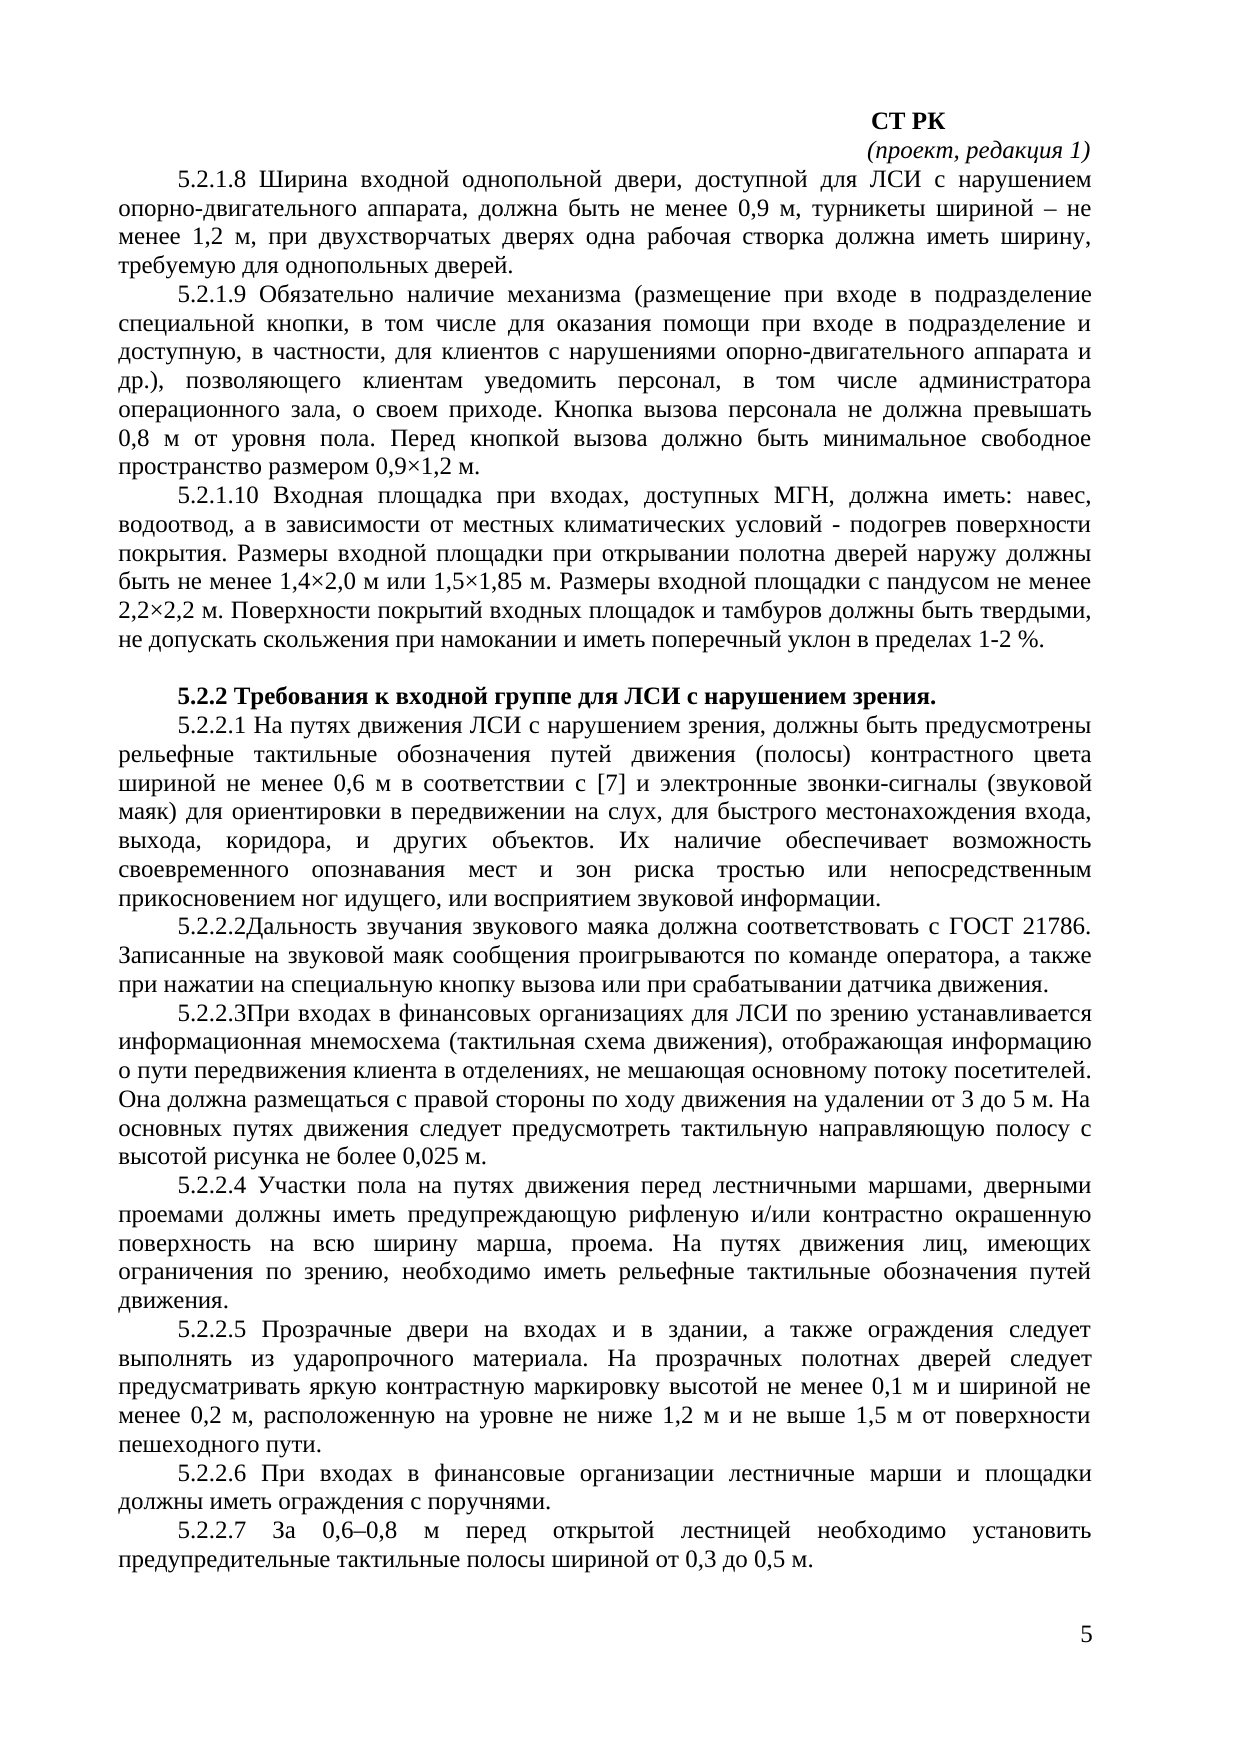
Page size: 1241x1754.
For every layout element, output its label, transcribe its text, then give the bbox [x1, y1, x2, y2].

text 5.2.2.7 За 0,6–0,8 м перед открытой лестницей необходимо установить предупредительные тактильные полосы шириной от 0,3 до 0,5 м. [118, 1515, 1092, 1573]
text 5.2.2.6 При входах в финансовые организации лестничные марши и площадки должны иметь ограждения с поручнями. [118, 1458, 1092, 1515]
text 5.2.2.1 На путях движения ЛСИ с нарушением зрения, должны быть предусмотрены рельефные тактильные обозначения путей движения (полосы) контрастного цвета шириной не менее 0,6 м в соответствии с [7] и электронные звонки-сигналы (звуковой маяк) для ориентировки в передвижении на слух, для быстрого местонахождения входа, выхода, коридора, и других объектов. Их наличие обеспечивает возможность своевременного опознавания мест и зон риска тростью или непосредственным прикосновением ног идущего, или восприятием звуковой информации. [118, 710, 1092, 911]
text 5.2.1.10 Входная площадка при входах, доступных МГН, должна иметь: навес, водоотвод, а в зависимости от местных климатических условий - подогрев поверхности покрытия. Размеры входной площадки при открывании полотна дверей наружу должны быть не менее 1,4×2,0 м или 1,5×1,85 м. Размеры входной площадки с пандусом не менее 2,2×2,2 м. Поверхности покрытий входных площадок и тамбуров должны быть твердыми, не допускать скольжения при намокании и иметь поперечный уклон в пределах 1-2 %. [118, 480, 1092, 653]
text 5.2.1.8 Ширина входной однопольной двери, доступной для ЛСИ с нарушением опорно-двигательного аппарата, должна быть не менее 0,9 м, турникеты шириной – не менее 1,2 м, при двухстворчатых дверях одна рабочая створка должна иметь ширину, требуемую для однопольных дверей. [118, 164, 1092, 279]
text 5.2.2.2Дальность звучания звукового маяка должна соответствовать с ГОСТ 21786. Записанные на звуковой маяк сообщения проигрываются по команде оператора, а также при нажатии на специальную кнопку вызова или при срабатывании датчика движения. [118, 911, 1092, 998]
text 5.2.2 Требования к входной группе для ЛСИ с нарушением зрения. [118, 681, 1092, 710]
text 5.2.2.5 Прозрачные двери на входах и в здании, а также ограждения следует выполнять из ударопрочного материала. На прозрачных полотнах дверей следует предусматривать яркую контрастную маркировку высотой не менее 0,1 м и шириной не менее 0,2 м, расположенную на уровне не ниже 1,2 м и не выше 1,5 м от поверхности пешеходного пути. [118, 1314, 1092, 1458]
text 5.2.2.4 Участки пола на путях движения перед лестничными маршами, дверными проемами должны иметь предупреждающую рифленую и/или контрастно окрашенную поверхность на всю ширину марша, проема. На путях движения лиц, имеющих ограничения по зрению, необходимо иметь рельефные тактильные обозначения путей движения. [118, 1170, 1092, 1314]
text 5.2.1.9 Обязательно наличие механизма (размещение при входе в подразделение специальной кнопки, в том числе для оказания помощи при входе в подразделение и доступную, в частности, для клиентов с нарушениями опорно-двигательного аппарата и др.), позволяющего клиентам уведомить персонал, в том числе администратора операционного зала, о своем приходе. Кнопка вызова персонала не должна превышать 0,8 м от уровня пола. Перед кнопкой вызова должно быть минимальное свободное пространство размером 0,9×1,2 м. [118, 279, 1092, 480]
text 5.2.2.3При входах в финансовых организациях для ЛСИ по зрению устанавливается информационная мнемосхема (тактильная схема движения), отображающая информацию о пути передвижения клиента в отделениях, не мешающая основному потоку посетителей. Она должна размещаться с правой стороны по ходу движения на удалении от 3 до 5 м. На основных путях движения следует предусмотреть тактильную направляющую полосу с высотой рисунка не более 0,025 м. [118, 998, 1092, 1170]
